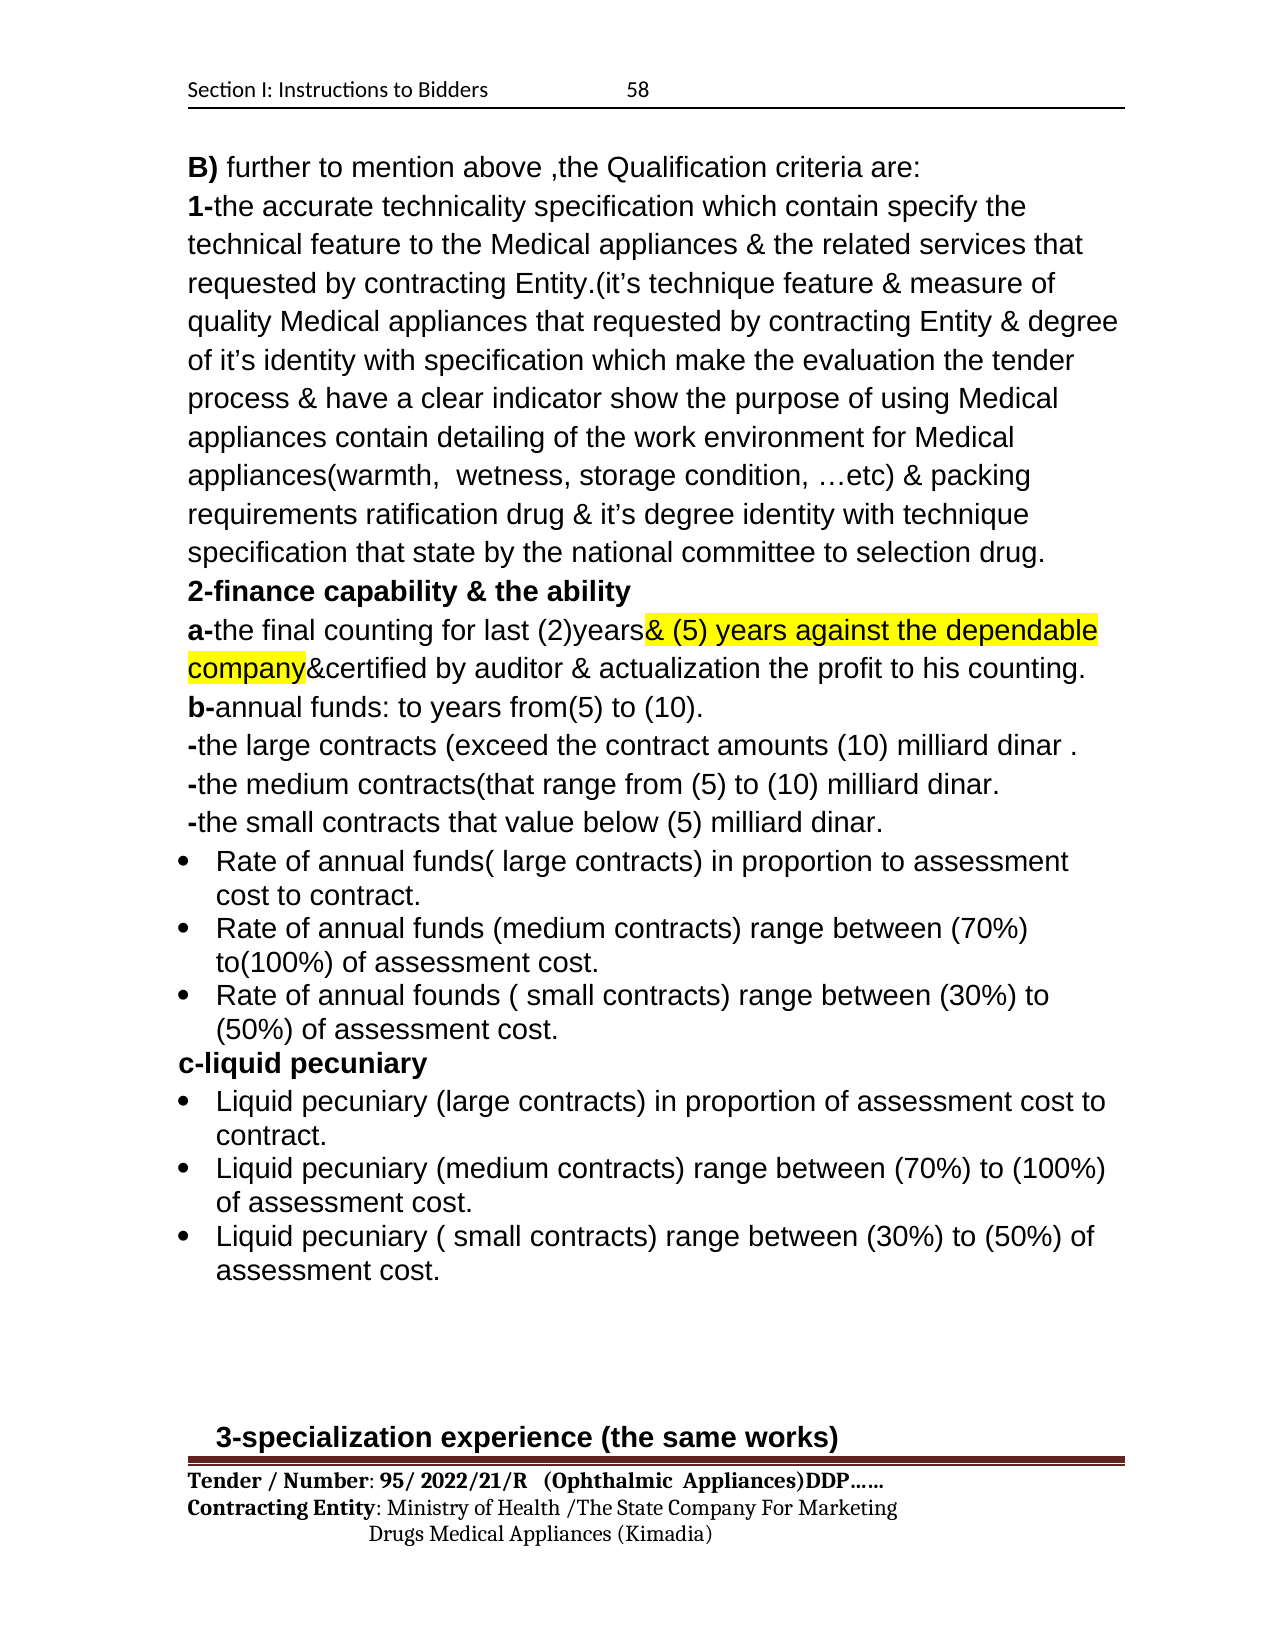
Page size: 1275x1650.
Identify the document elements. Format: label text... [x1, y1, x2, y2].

text B) further to mention above ,the Qualification criteria are: [187, 150, 1125, 183]
list Rate of annual funds( large contracts) in proportion to assessment cost to contract. [178, 844, 1125, 911]
list Liquid pecuniary ( small contracts) range between (30%) to (50%) of assessment cost. [178, 1219, 1125, 1286]
text 2-finance capability & the ability [187, 574, 1125, 607]
text a-the final counting for last (2)years& (5) years against the dependable company&certified by auditor & actualization the profit to his counting. [187, 612, 1125, 684]
text -the medium contracts(that range from (5) to (10) milliard dinar. [187, 767, 1125, 800]
list Liquid pecuniary (medium contracts) range between (70%) to (100%) of assessment cost. [178, 1151, 1125, 1219]
list Rate of annual founds ( small contracts) range between (30%) to (50%) of assessment cost. [178, 978, 1125, 1046]
text -the large contracts (exceed the contract amounts (10) milliard dinar . [187, 728, 1125, 762]
text 1-the accurate technicality specification which contain specify the technical feature to the Medical appliances & the related services that requested by contracting Entity.(it’s technique feature & measure of quality Medical appliances that requested by contracting Entity & degree of it’s identity with specification which make the evaluation the tender process & have a clear indicator show the purpose of using Medical appliances contain detailing of the work environment for Medical appliances(warmth, wetness, storage condition, …etc) & packing requirements ratification drug & it’s degree identity with technique specification that state by the national committee to selection drug. [187, 188, 1125, 569]
list 3-specialization experience (the same works) [216, 1420, 1125, 1454]
list Liquid pecuniary (large contracts) in proportion of assessment cost to contract. [178, 1084, 1125, 1151]
text -the small contracts that value below (5) milliard dinar. [187, 805, 1125, 839]
text b-annual funds: to years from(5) to (10). [187, 689, 1125, 723]
text c-liquid pecuniary [178, 1046, 1125, 1079]
list Rate of annual funds (medium contracts) range between (70%) to(100%) of assessment cost. [178, 911, 1125, 978]
